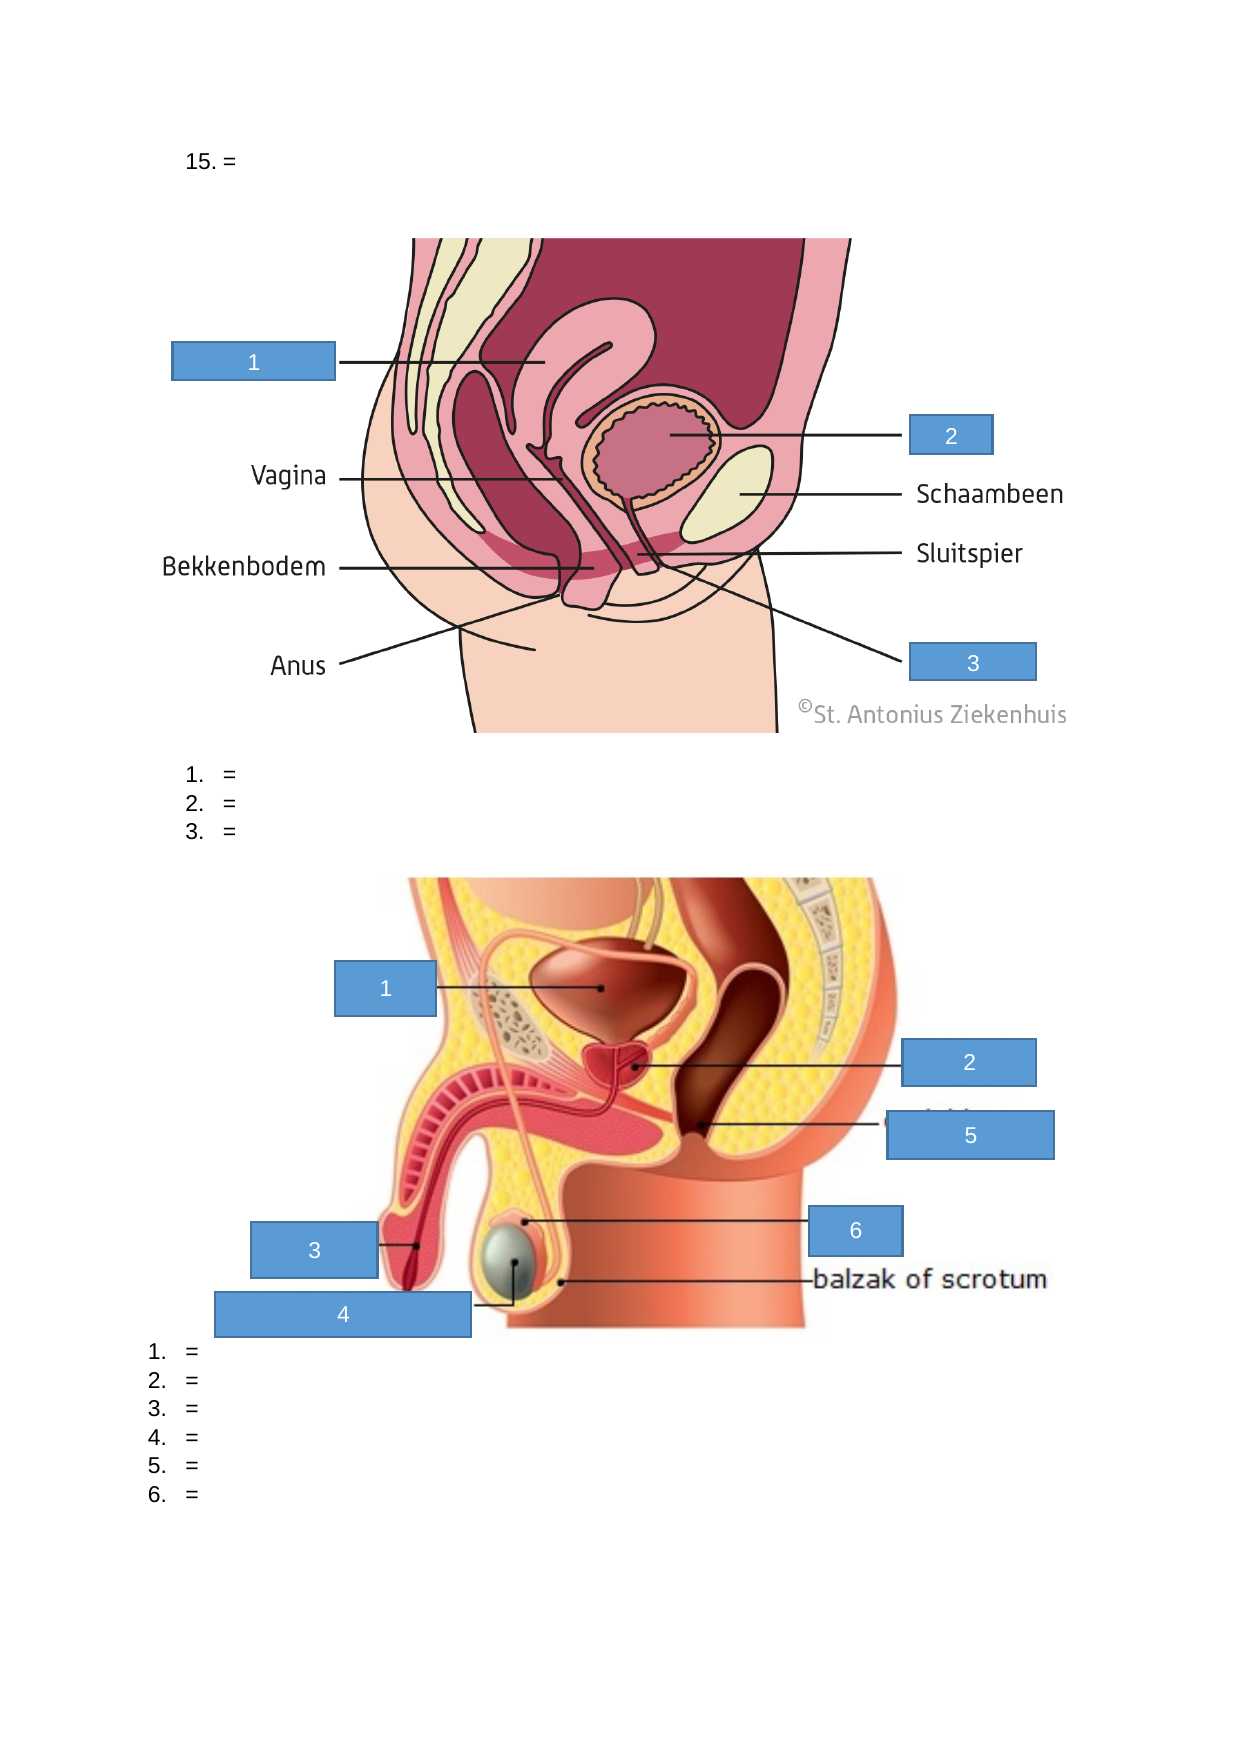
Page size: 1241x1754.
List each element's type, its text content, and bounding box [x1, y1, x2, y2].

list = [185, 818, 1093, 844]
list = [185, 761, 1093, 788]
list = [185, 790, 1093, 816]
list = [148, 1395, 1093, 1422]
list = [148, 1481, 1093, 1507]
list = [148, 1367, 1093, 1393]
picture [147, 237, 1093, 743]
list = [148, 1338, 1093, 1365]
list = [185, 148, 583, 174]
picture [222, 875, 1054, 1337]
list = [148, 1424, 1093, 1450]
list = [148, 1452, 1093, 1478]
